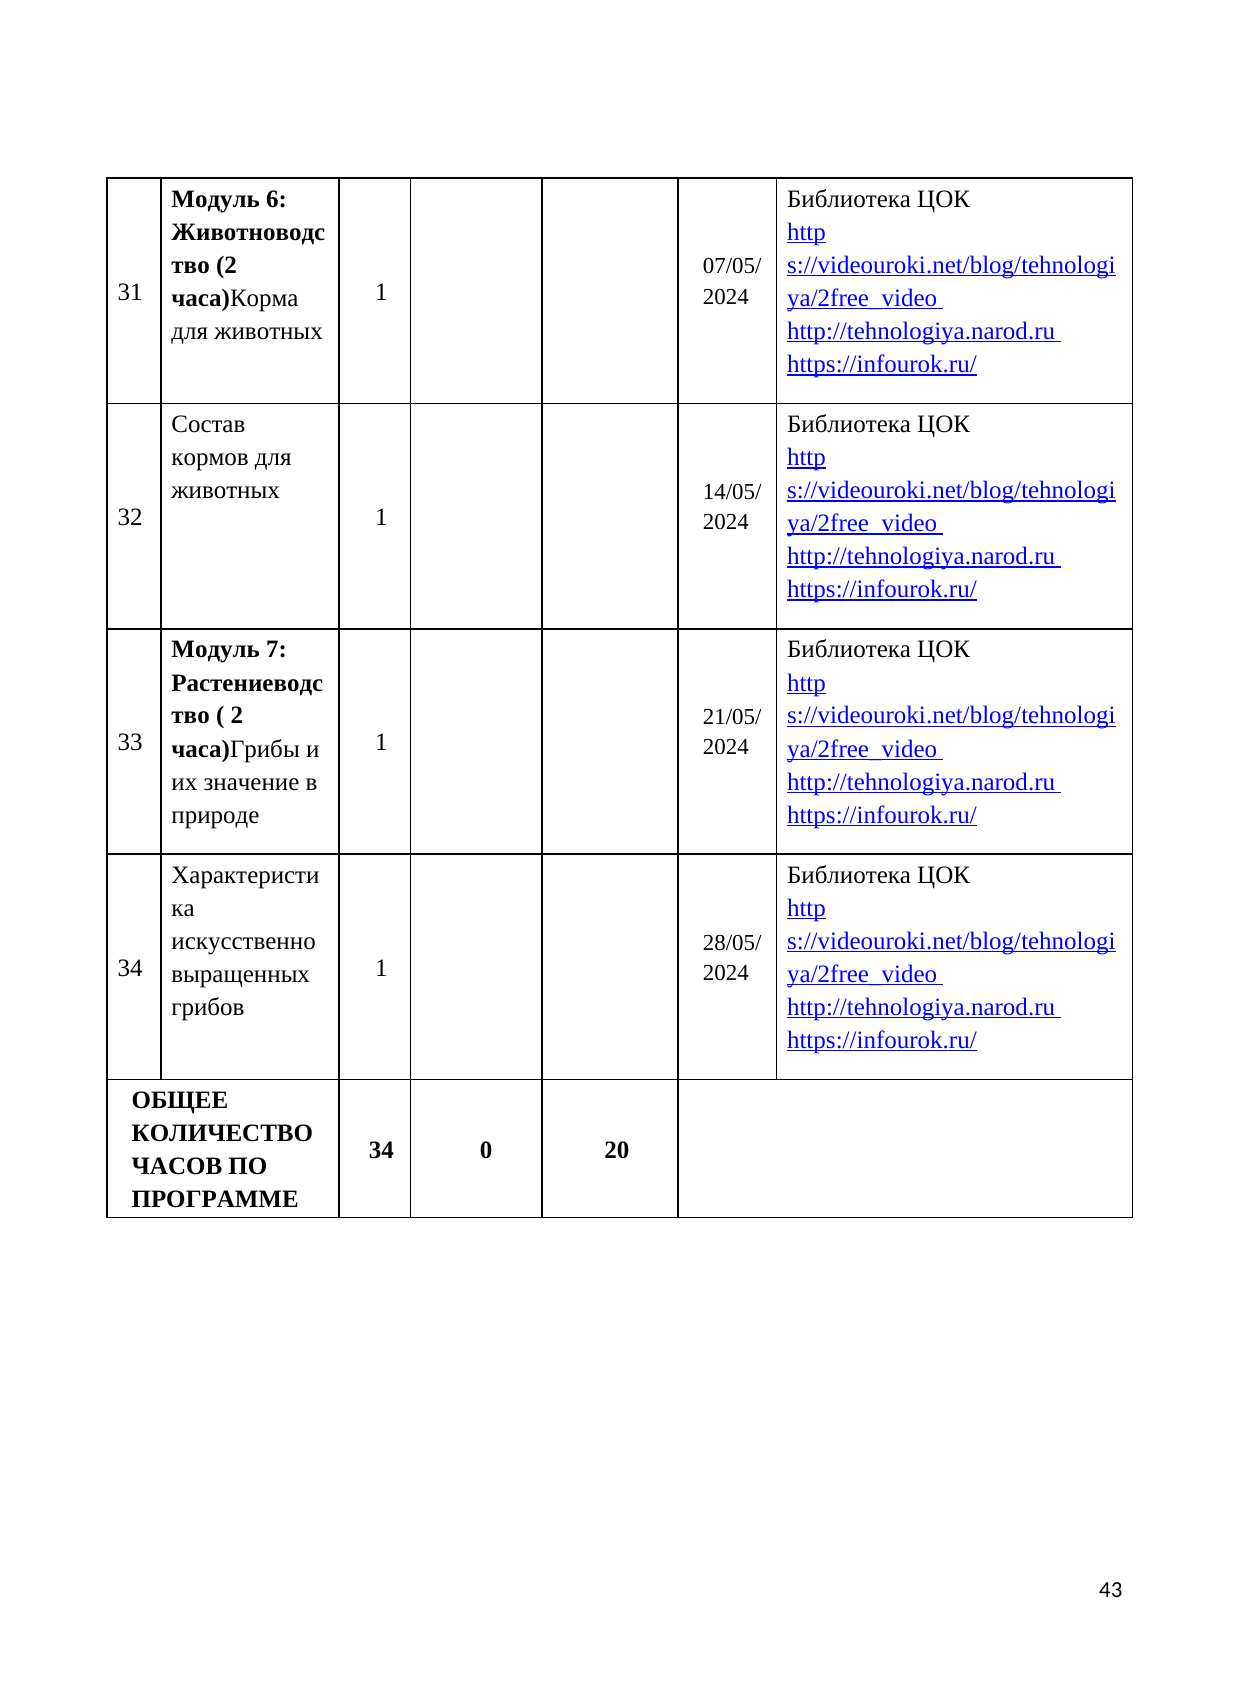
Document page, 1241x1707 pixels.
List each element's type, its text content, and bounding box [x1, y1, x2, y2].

table_cell Модуль 7: Растениеводство ( 2 часа)Грибы и их значение в природе [162, 630, 338, 853]
table_cell 20 [543, 1080, 677, 1217]
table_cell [777, 179, 1132, 402]
table_cell 21/05/2024 [679, 630, 776, 853]
table_cell 31 [108, 179, 160, 402]
table_cell [543, 630, 677, 853]
table_cell 32 [108, 404, 160, 628]
table_cell [411, 179, 541, 402]
table_cell Библиотека ЦОК https://videouroki.net/blog/tehnologiya/2free_video http://tehnologiya.narod.ru https://infourok.ru/ [777, 404, 1132, 628]
table_cell Характеристика искусственно выращенных грибов [162, 855, 338, 1078]
table_cell [543, 855, 677, 1078]
table_cell 33 [108, 630, 160, 853]
table_cell 0 [411, 1080, 541, 1217]
table_cell ОБЩЕЕ КОЛИЧЕСТВО ЧАСОВ ПО ПРОГРАММЕ [108, 1080, 338, 1217]
table_cell 1 [340, 855, 410, 1078]
table_cell 14/05/2024 [679, 404, 776, 628]
table_cell Библиотека ЦОК https://videouroki.net/blog/tehnologiya/2free_video http://tehnologiya.narod.ru https://infourok.ru/ [777, 855, 1132, 1078]
table_cell Состав кормов для животных [162, 404, 338, 628]
table_cell [411, 404, 541, 628]
table_cell [543, 179, 677, 402]
table_cell 1 [340, 630, 410, 853]
table_cell [543, 404, 677, 628]
table_cell Модуль 6: Животноводство (2 часа)Корма для животных [162, 179, 338, 402]
table_cell 34 [340, 1080, 410, 1217]
table_cell 1 [340, 404, 410, 628]
table_cell 34 [108, 855, 160, 1078]
table_cell Библиотека ЦОК https://videouroki.net/blog/tehnologiya/2free_video http://tehnologiya.narod.ru https://infourok.ru/ [777, 630, 1132, 853]
table_cell [411, 855, 541, 1078]
table_cell [411, 630, 541, 853]
table_cell 1 [340, 179, 410, 402]
table_cell [679, 1080, 1132, 1217]
table_cell 28/05/2024 [679, 855, 776, 1078]
table_cell 07/05/2024 [679, 179, 776, 402]
